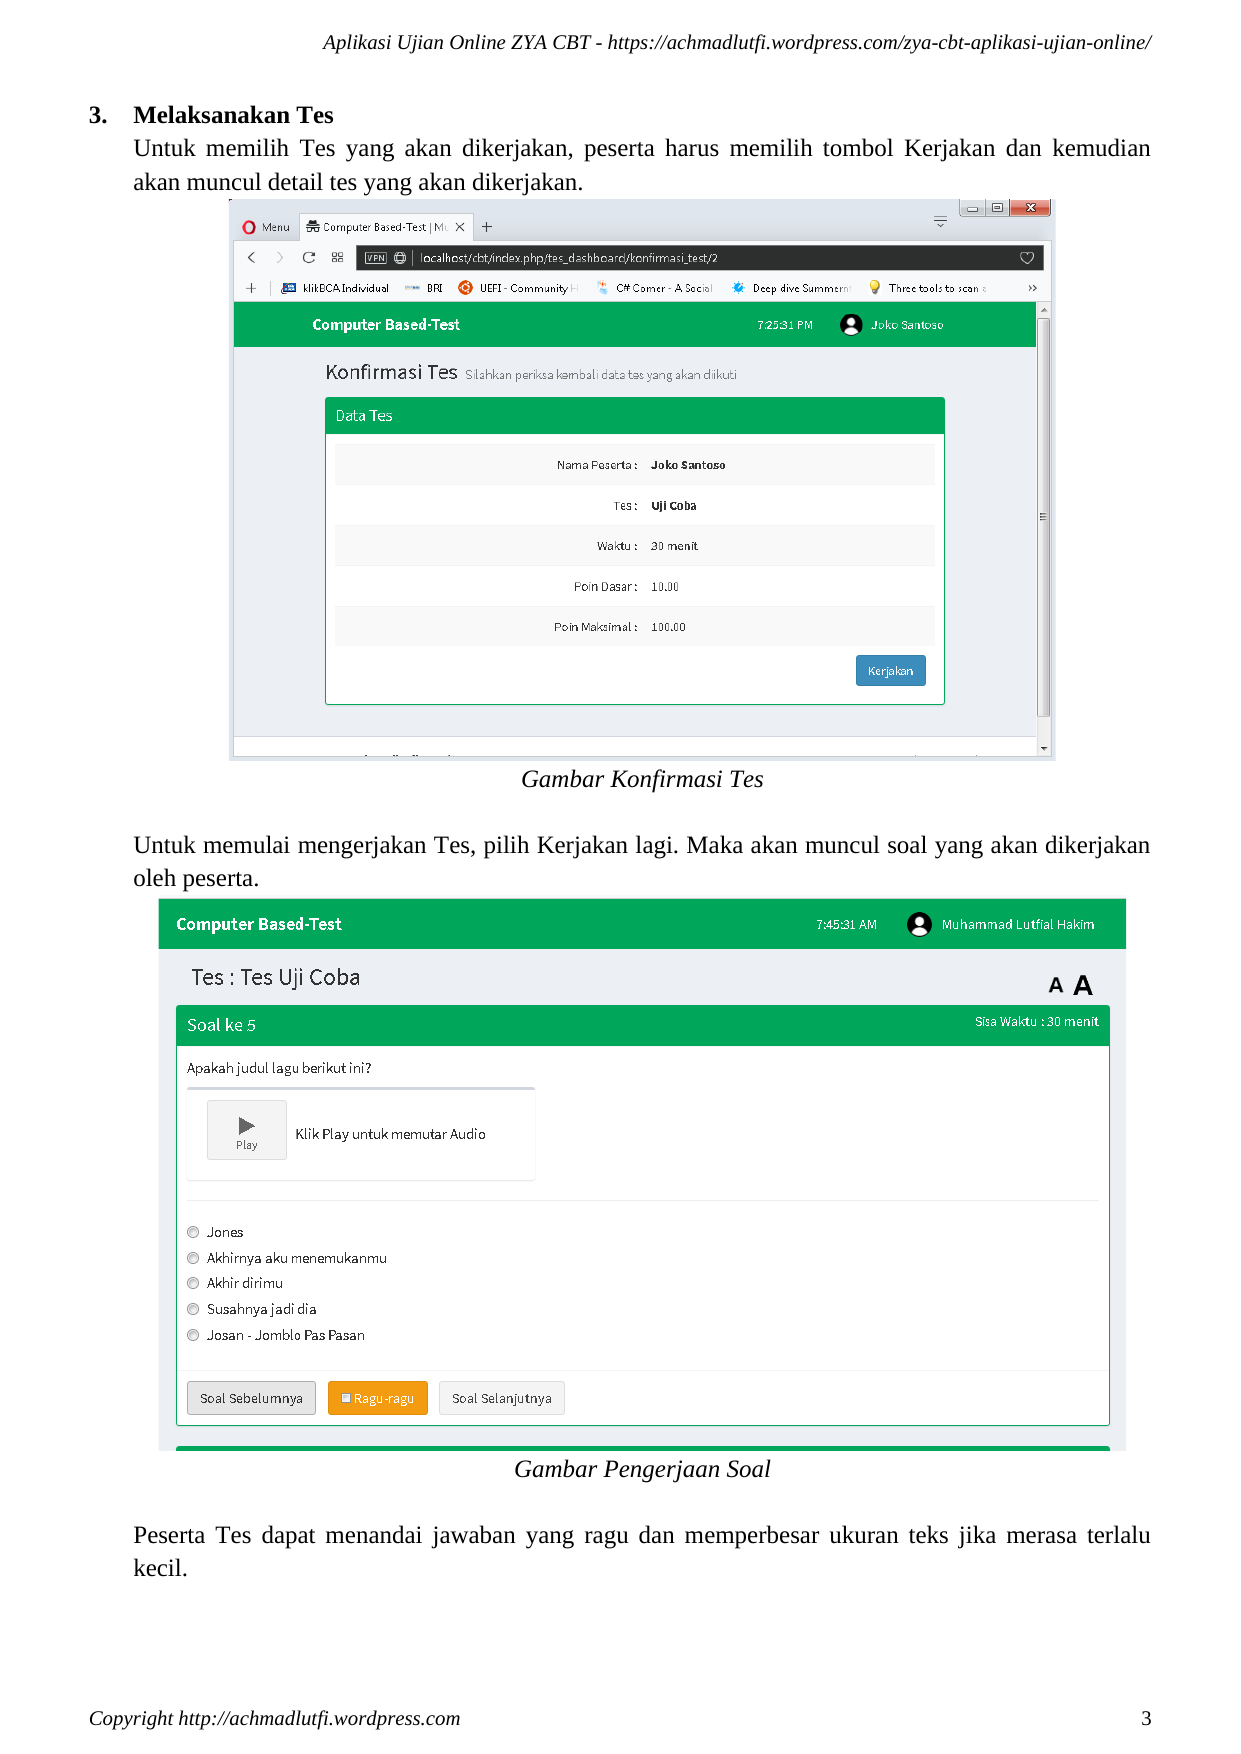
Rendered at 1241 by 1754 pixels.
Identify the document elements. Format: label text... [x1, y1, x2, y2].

list Untuk memilih Tes yang akan dikerjakan, peserta harus memilih tombol Kerjakan dan kemudian akan muncul detail tes yang akan dikerjakan. [133, 133, 1152, 195]
list Untuk memulai mengerjakan Tes, pilih Kerjakan lagi. Maka akan muncul soal yang akan dikerjakan oleh peserta. [133, 830, 1152, 891]
picture [228, 199, 1056, 761]
list Melaksanakan Tes [89, 101, 1152, 129]
list Gambar Konfirmasi Tes [133, 764, 1152, 792]
list Gambar Pengerjaan Soal [133, 1454, 1152, 1483]
picture [158, 895, 1127, 1451]
list Peserta Tes dapat menandai jawaban yang ragu dan memperbesar ukuran teks jika merasa terlalu kecil. [133, 1520, 1152, 1582]
